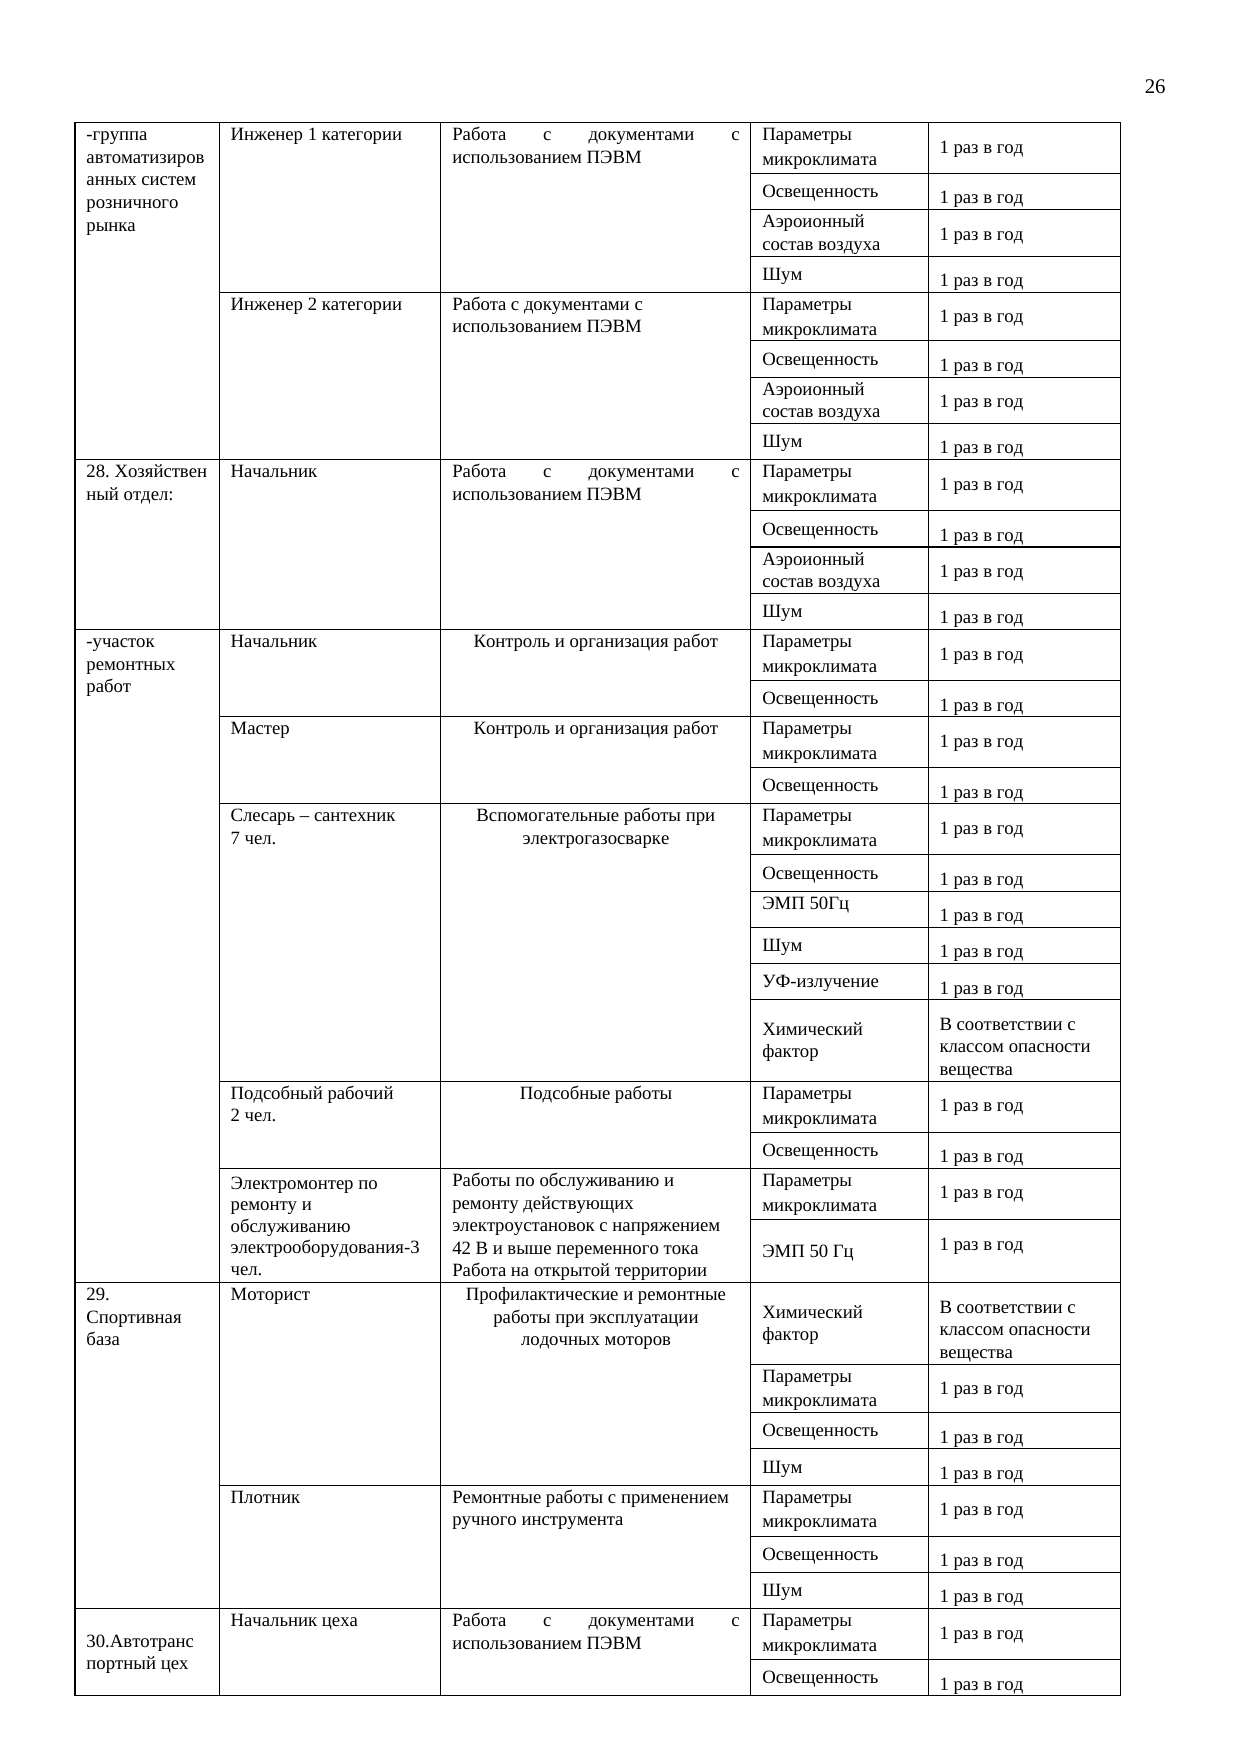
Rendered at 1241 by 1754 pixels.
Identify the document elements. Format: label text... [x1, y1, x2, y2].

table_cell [441, 1609, 750, 1695]
table_cell Параметры микроклимата [751, 1082, 928, 1132]
table_cell 1 раз в год [929, 964, 1120, 999]
table_cell Шум [751, 257, 928, 292]
table_cell 1 раз в год [929, 1573, 1120, 1608]
table_cell Параметры микроклимата [751, 630, 928, 680]
table_cell Работа с документами с использованием ПЭВМ [441, 460, 750, 629]
table_cell Аэроионный состав воздуха [751, 210, 928, 256]
table_cell Работы по обслуживанию и ремонту действующих электроустановок с напряжением 42 В и выше переменного тока Работа на открытой территории [441, 1169, 750, 1282]
table_cell Моторист [220, 1283, 440, 1484]
table_cell 1 раз в год [929, 681, 1120, 716]
table_cell Шум [751, 424, 928, 459]
table_cell 1 раз в год [929, 855, 1120, 891]
table_cell В соответствии с классом опасности вещества [929, 1283, 1120, 1363]
table_cell 1 раз в год [929, 378, 1120, 423]
table_cell 1 раз в год [929, 341, 1120, 377]
table_cell Аэроионный состав воздуха [751, 548, 928, 593]
table_cell 1 раз в год [929, 1537, 1120, 1572]
table_cell Освещенность [751, 1537, 928, 1572]
table_cell 1 раз в год [929, 1220, 1120, 1282]
table_cell Шум [751, 594, 928, 629]
table_cell 1 раз в год [929, 1413, 1120, 1448]
table_cell 1 раз в год [929, 174, 1120, 209]
table_cell Параметры микроклимата [751, 1486, 928, 1536]
table_cell ЭМП 50Гц [751, 892, 928, 927]
table_cell Параметры микроклимата [751, 1169, 928, 1219]
table_cell Параметры микроклимата [751, 460, 928, 510]
table_cell Контроль и организация работ [441, 630, 750, 716]
table_cell Освещенность [751, 855, 928, 891]
table_cell 1 раз в год [929, 630, 1120, 680]
table_cell 1 раз в год [929, 548, 1120, 593]
table_cell 1 раз в год [929, 1082, 1120, 1132]
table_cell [441, 123, 750, 292]
table_cell 1 раз в год [929, 257, 1120, 292]
table_cell Освещенность [751, 341, 928, 377]
table_cell Освещенность [751, 768, 928, 803]
table_cell Освещенность [751, 1660, 928, 1695]
table_cell Освещенность [751, 1133, 928, 1168]
table_cell Подсобный рабочий 2 чел. [220, 1082, 440, 1168]
table_cell 1 раз в год [929, 460, 1120, 510]
table_cell 1 раз в год [929, 1365, 1120, 1412]
table_cell Освещенность [751, 681, 928, 716]
table_cell УФ-излучение [751, 964, 928, 999]
table_cell -группа автоматизированных систем розничного рынка [76, 123, 219, 459]
table_cell Шум [751, 928, 928, 963]
table_cell Слесарь – сантехник 7 чел. [220, 804, 440, 1081]
table_cell В соответствии с классом опасности вещества [929, 1000, 1120, 1081]
table_cell Контроль и организация работ [441, 717, 750, 803]
table_cell 1 раз в год [929, 1449, 1120, 1484]
table_cell 1 раз в год [929, 1169, 1120, 1219]
table_cell Начальник [220, 460, 440, 629]
table_cell ЭМП 50 Гц [751, 1220, 928, 1282]
table_cell 1 раз в год [929, 511, 1120, 546]
table_cell Шум [751, 1573, 928, 1608]
table_cell Плотник [220, 1486, 440, 1608]
table_cell Освещенность [751, 174, 928, 209]
table_cell Начальник [220, 630, 440, 716]
table_cell 30.Автотранс портный цех [76, 1609, 219, 1695]
table_cell 1 раз в год [929, 1609, 1120, 1659]
table_cell Начальник цеха [220, 1609, 440, 1695]
table_cell 1 раз в год [929, 594, 1120, 629]
table_cell 1 раз в год [929, 424, 1120, 459]
table_cell 1 раз в год [929, 717, 1120, 767]
table_cell 1 раз в год [929, 804, 1120, 854]
table_cell Параметры микроклимата [751, 293, 928, 340]
table_cell 1 раз в год [929, 1660, 1120, 1695]
table_cell Подсобные работы [441, 1082, 750, 1168]
table_cell Ремонтные работы с применением ручного инструмента [441, 1486, 750, 1608]
table_cell 1 раз в год [929, 928, 1120, 963]
table_cell 1 раз в год [929, 1133, 1120, 1168]
table_cell 1 раз в год [929, 1486, 1120, 1536]
table_cell -участок ремонтных работ [76, 630, 219, 1282]
table_cell Параметры микроклимата [751, 804, 928, 854]
table_cell Химический фактор [751, 1000, 928, 1081]
table_cell Электромонтер по ремонту и обслуживанию электрооборудования-3 чел. [220, 1169, 440, 1282]
table_cell Мастер [220, 717, 440, 803]
table_cell Параметры микроклимата [751, 1609, 928, 1659]
table_cell Профилактические и ремонтные работы при эксплуатации лодочных моторов [441, 1283, 750, 1484]
table_cell Параметры микроклимата [751, 1365, 928, 1412]
table_cell Работа с документами с использованием ПЭВМ [441, 293, 750, 459]
table_cell 1 раз в год [929, 293, 1120, 340]
table_cell Химический фактор [751, 1283, 928, 1363]
table_cell 28. Хозяйствен ный отдел: [76, 460, 219, 629]
table_cell Аэроионный состав воздуха [751, 378, 928, 423]
table_cell Освещенность [751, 511, 928, 546]
table_cell Инженер 1 категории [220, 123, 440, 292]
table_cell 1 раз в год [929, 768, 1120, 803]
table_cell Вспомогательные работы при электрогазосварке [441, 804, 750, 1081]
table_cell Освещенность [751, 1413, 928, 1448]
table_cell 1 раз в год [929, 210, 1120, 256]
table_cell Параметры микроклимата [751, 717, 928, 767]
table_cell Шум [751, 1449, 928, 1484]
table_cell Инженер 2 категории [220, 293, 440, 459]
table_cell 1 раз в год [929, 892, 1120, 927]
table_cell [751, 123, 928, 173]
table_cell 29. Спортивная база [76, 1283, 219, 1608]
table_cell 1 раз в год [929, 123, 1120, 173]
